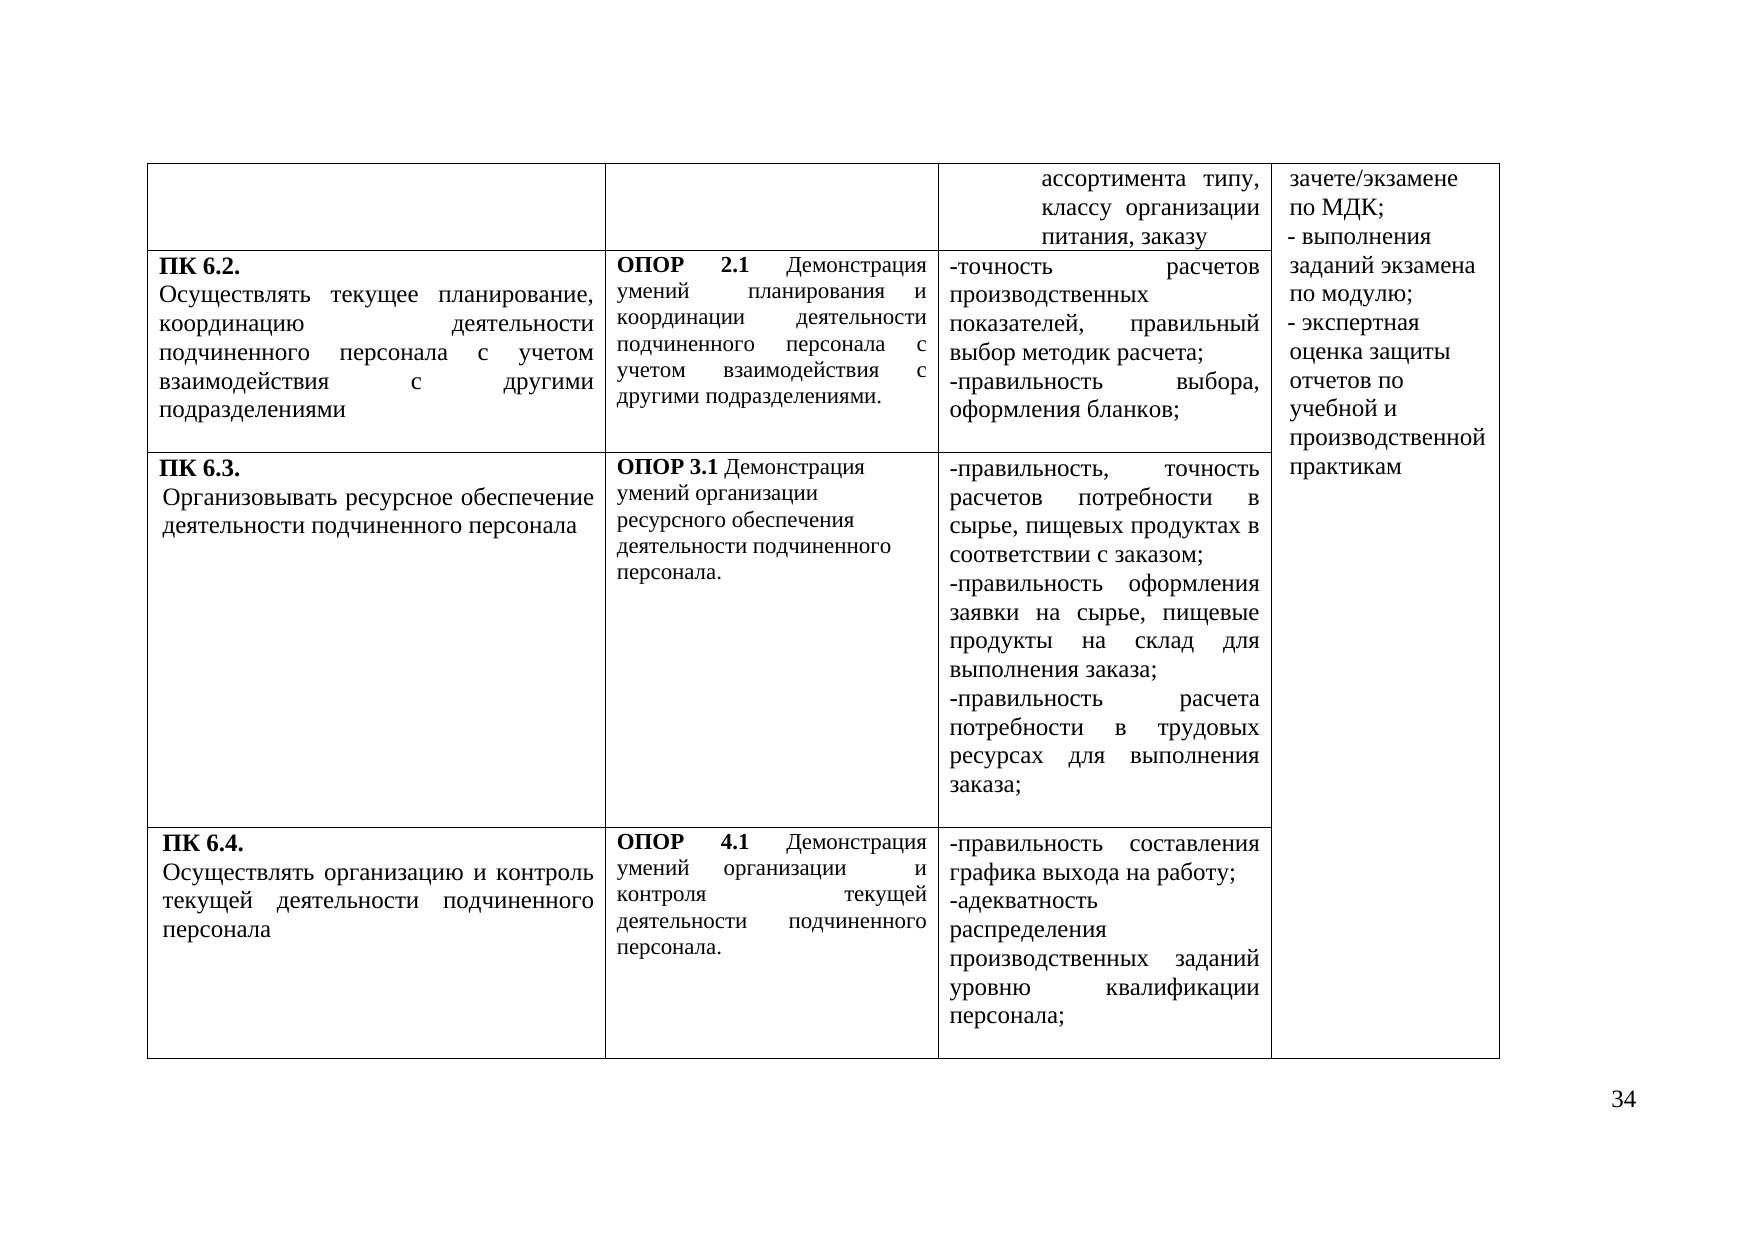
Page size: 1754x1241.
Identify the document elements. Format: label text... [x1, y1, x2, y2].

table_cell -точность расчетов производственных показателей, правильный выбор методик расчета; -правильность выбора, оформления бланков; [939, 251, 1271, 452]
table_cell -правильность составления графика выхода на работу; -адекватность распределения производственных заданий уровню квалификации персонала; [939, 828, 1271, 1058]
table_cell ОПОР 2.1 Демонстрация умений планирования и координации деятельности подчиненного персонала с учетом взаимодействия с другими подразделениями. [606, 251, 938, 452]
table_cell -правильность, точность расчетов потребности в сырье, пищевых продуктах в соответствии с заказом; -правильность оформления заявки на сырье, пищевые продукты на склад для выполнения заказа; -правильность расчета потребности в трудовых ресурсах для выполнения заказа; [939, 453, 1271, 827]
table_cell ОПОР 4.1 Демонстрация умений организации и контроля текущей деятельности подчиненного персонала. [606, 828, 938, 1058]
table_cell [1272, 164, 1499, 1058]
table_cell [606, 164, 938, 250]
table_cell ПК 6.3. Организовывать ресурсное обеспечение деятельности подчиненного персонала [148, 453, 605, 827]
table_cell ОПОР 3.1 Демонстрация умений организации ресурсного обеспечения деятельности подчиненного персонала. [606, 453, 938, 827]
table_cell ПК 6.4. Осуществлять организацию и контроль текущей деятельности подчиненного персонала [148, 828, 605, 1058]
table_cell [148, 164, 605, 250]
table_cell ПК 6.2. Осуществлять текущее планирование, координацию деятельности подчиненного персонала с учетом взаимодействия с другими подразделениями [148, 251, 605, 452]
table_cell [939, 164, 1271, 250]
